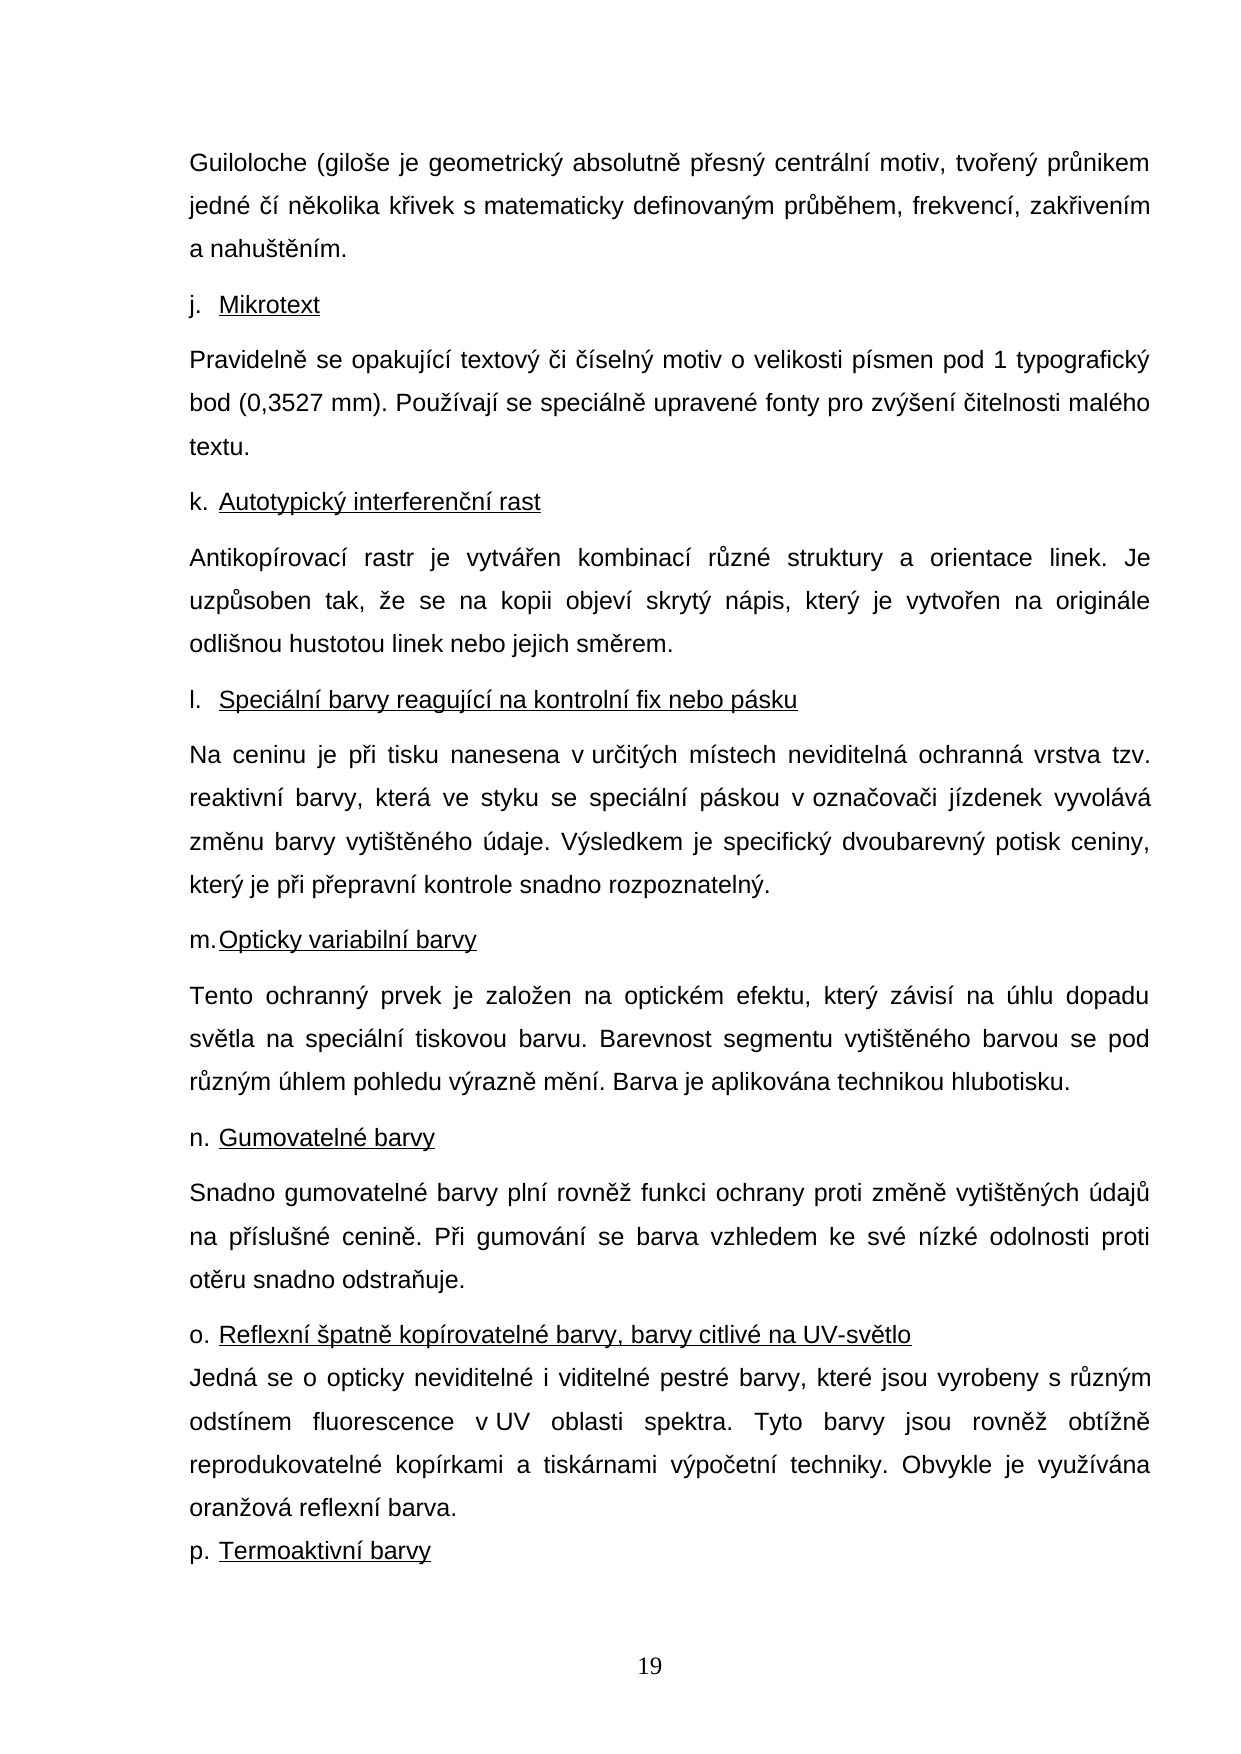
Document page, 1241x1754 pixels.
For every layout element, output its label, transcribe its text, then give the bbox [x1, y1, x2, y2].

text Na ceninu je při tisku nanesena v určitých místech neviditelná ochranná vrstva tzv. reaktivní barvy, která ve styku se speciální páskou v označovači jízdenek vyvolává změnu barvy vytištěného údaje. Výsledkem je specifický dvoubarevný potisk ceniny, který je při přepravní kontrole snadno rozpoznatelný. [189, 740, 1152, 898]
text Pravidelně se opakující textový či číselný motiv o velikosti písmen pod 1 typografický bod (0,3527 mm). Používají se speciálně upravené fonty pro zvýšení čitelnosti malého textu. [189, 345, 1152, 460]
list Opticky variabilní barvy [189, 925, 1152, 954]
list Mikrotext [189, 289, 1152, 318]
list Termoaktivní barvy [189, 1536, 1152, 1564]
list Gumovatelné barvy [189, 1123, 1152, 1151]
text Guiloloche (giloše je geometrický absolutně přesný centrální motiv, tvořený průnikem jedné čí několika křivek s matematicky definovaným průběhem, frekvencí, zakřivením a nahuštěním. [189, 148, 1152, 263]
text Snadno gumovatelné barvy plní rovněž funkci ochrany proti změně vytištěných údajů na příslušné cenině. Při gumování se barva vzhledem ke své nízké odolnosti proti otěru snadno odstraňuje. [189, 1178, 1152, 1293]
list Autotypický interferenční rast [189, 487, 1152, 516]
list Reflexní špatně kopírovatelné barvy, barvy citlivé na UV-světlo [189, 1320, 1152, 1349]
text Antikopírovací rastr je vytvářen kombinací různé struktury a orientace linek. Je uzpůsoben tak, že se na kopii objeví skrytý nápis, který je vytvořen na originále odlišnou hustotou linek nebo jejich směrem. [189, 543, 1152, 658]
text Tento ochranný prvek je založen na optickém efektu, který závisí na úhlu dopadu světla na speciální tiskovou barvu. Barevnost segmentu vytištěného barvou se pod různým úhlem pohledu výrazně mění. Barva je aplikována technikou hlubotisku. [189, 981, 1152, 1096]
text Jedná se o opticky neviditelné i viditelné pestré barvy, které jsou vyrobeny s různým odstínem fluorescence v UV oblasti spektra. Tyto barvy jsou rovněž obtížně reprodukovatelné kopírkami a tiskárnami výpočetní techniky. Obvykle je využívána oranžová reflexní barva. [189, 1363, 1152, 1521]
list Speciální barvy reagující na kontrolní fix nebo pásku [189, 684, 1152, 713]
